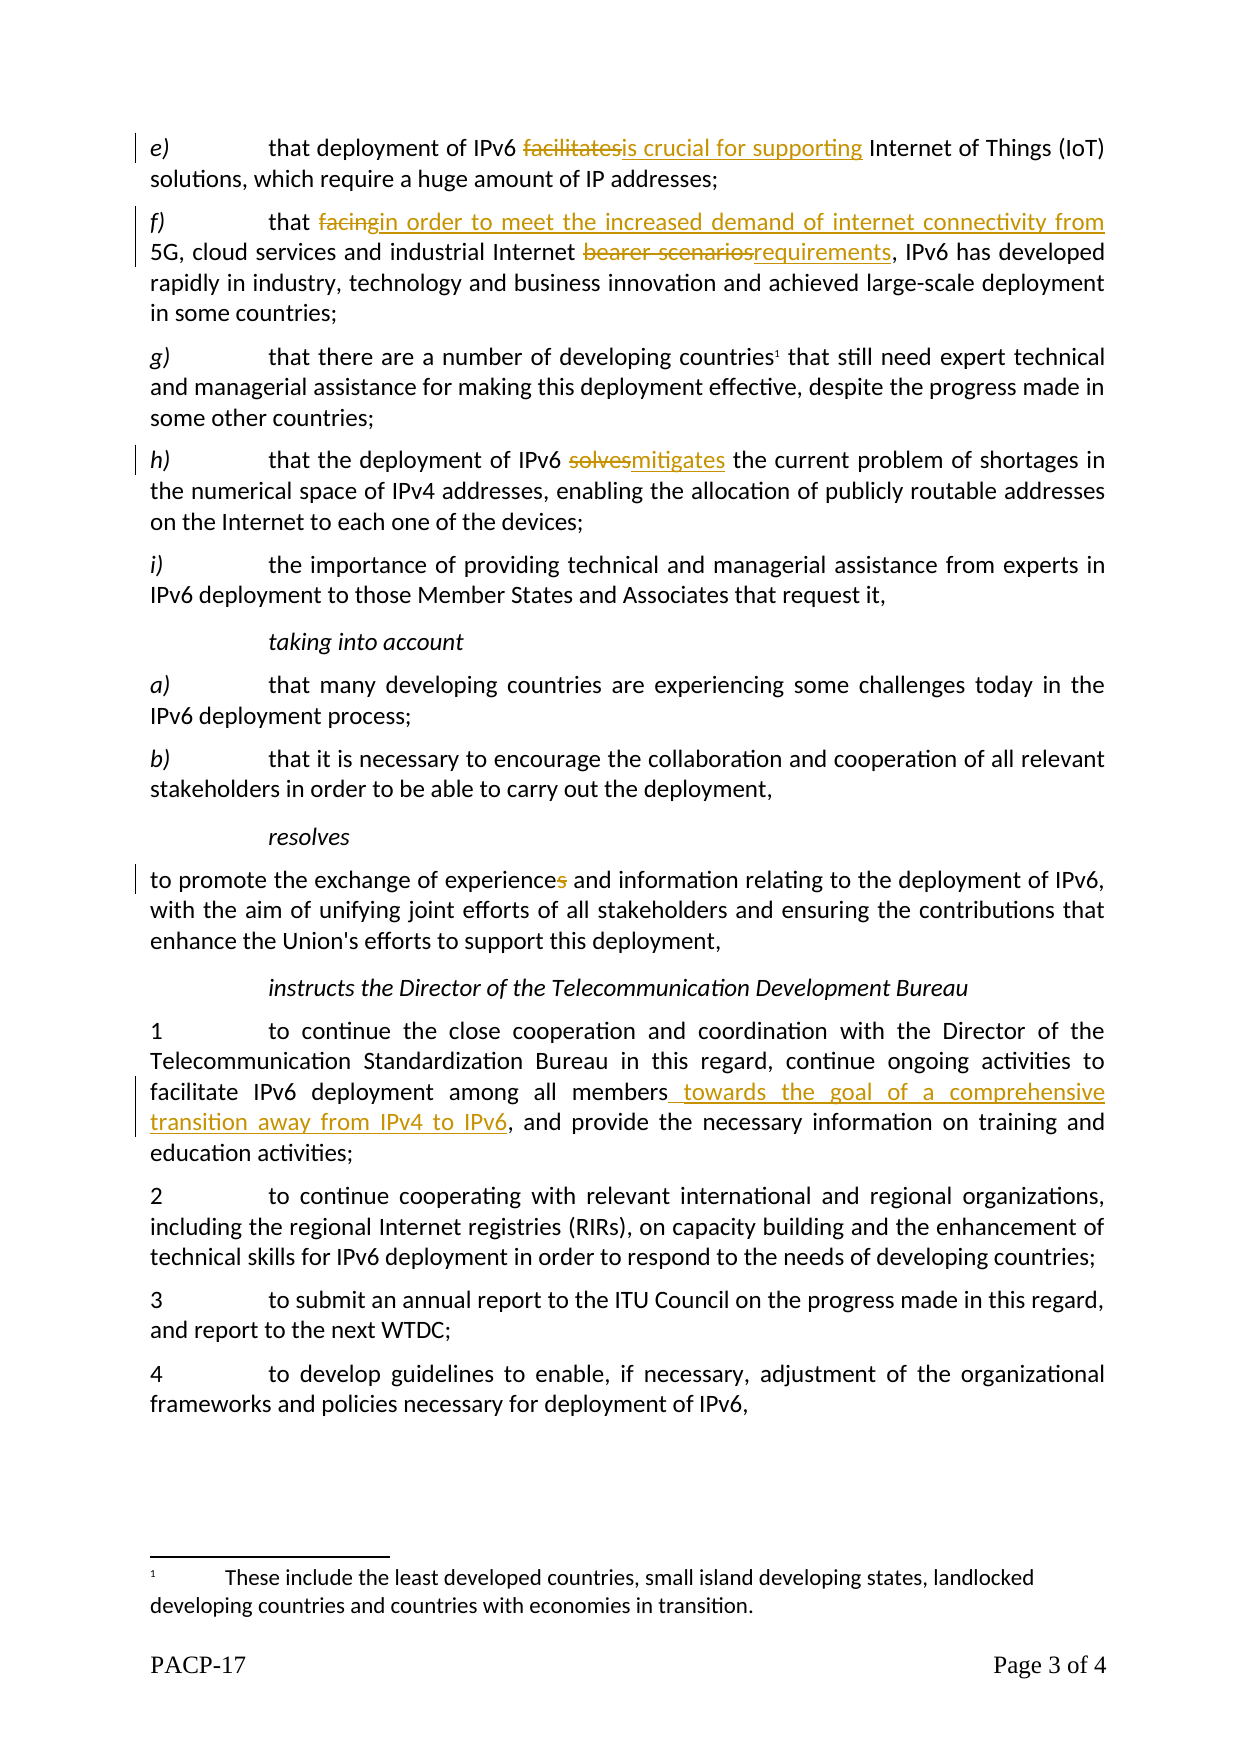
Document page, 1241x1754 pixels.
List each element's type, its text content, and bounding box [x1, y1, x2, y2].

text 1 to continue the close cooperation and coordination with the Director of the Telecommunication Standardization Bureau in this regard, continue ongoing activities to facilitate IPv6 deployment among all members, and provide the necessary information on training and education activities; [150, 1015, 1105, 1168]
text g) that there are a number of developing countries that still need expert technical and managerial assistance for making this deployment effective, despite the progress made in some other countries; [150, 341, 1105, 432]
text 3 to submit an annual report to the ITU Council on the progress made in this regard, and report to the next WTDC; [150, 1284, 1105, 1345]
text resolves [268, 821, 1105, 851]
text taking into account [268, 626, 1105, 657]
text e) that deployment of IPv6 Internet of Things (IoT) solutions, which require a huge amount of IP addresses; [150, 132, 1105, 193]
text instructs the Director of the Telecommunication Development Bureau [268, 972, 1105, 1002]
text 2 to continue cooperating with relevant international and regional organizations, including the regional Internet registries (RIRs), on capacity building and the enhancement of technical skills for IPv6 deployment in order to respond to the needs of developing countries; [150, 1180, 1105, 1272]
text a) that many developing countries are experiencing some challenges today in the IPv6 deployment process; [150, 669, 1105, 731]
text h) that the deployment of IPv6 the current problem of shortages in the numerical space of IPv4 addresses, enabling the allocation of publicly routable addresses on the Internet to each one of the devices; [150, 445, 1105, 536]
text to promote the exchange of experience and information relating to the deployment of IPv6, with the aim of unifying joint efforts of all stakeholders and ensuring the contributions that enhance the Union's efforts to support this deployment, [150, 864, 1105, 955]
text f) that 5G, cloud services and industrial Internet , IPv6 has developed rapidly in industry, technology and business innovation and achieved large-scale deployment in some countries; [150, 206, 1105, 328]
text i) the importance of providing technical and managerial assistance from experts in IPv6 deployment to those Member States and Associates that request it, [150, 549, 1105, 610]
text b) that it is necessary to encourage the collaboration and cooperation of all relevant stakeholders in order to be able to carry out the deployment, [150, 743, 1105, 804]
text 4 to develop guidelines to enable, if necessary, adjustment of the organizational frameworks and policies necessary for deployment of IPv6, [150, 1358, 1105, 1419]
